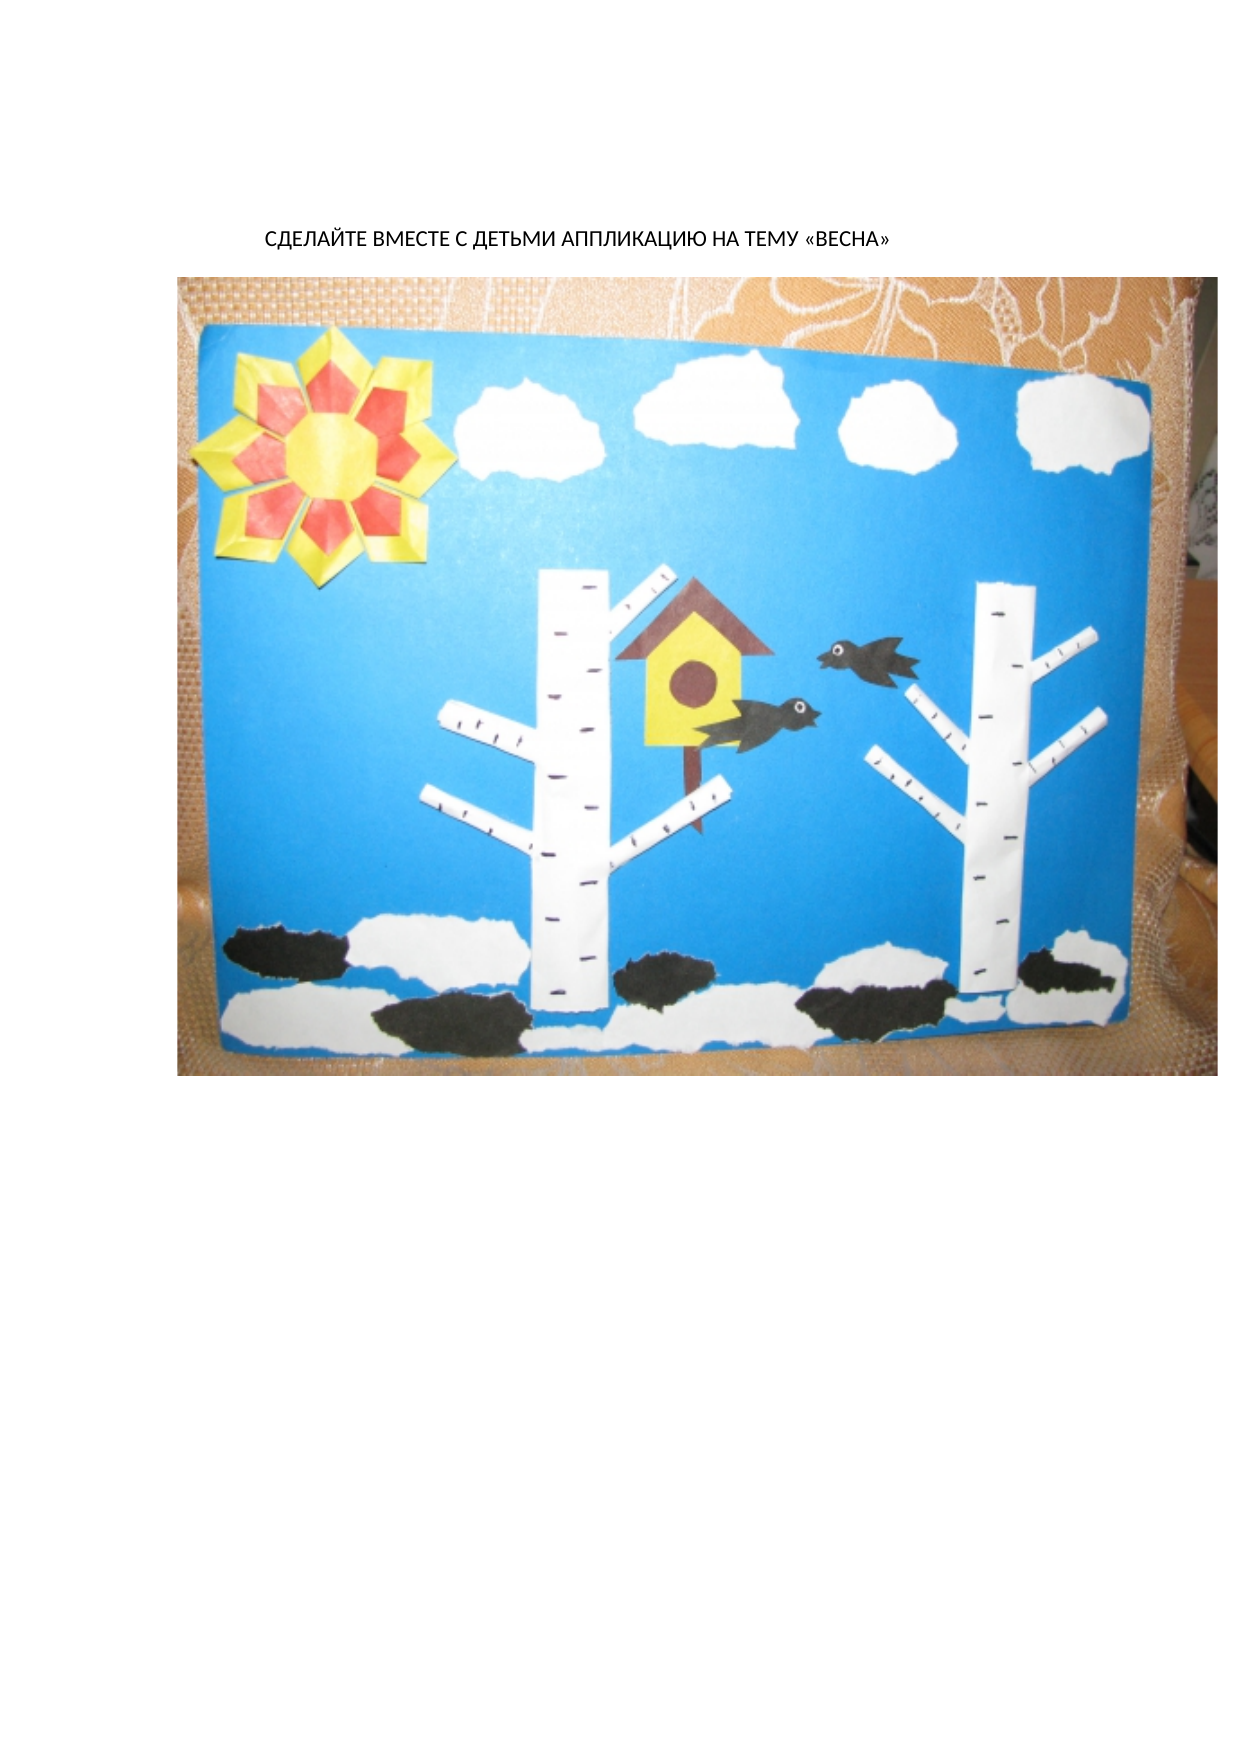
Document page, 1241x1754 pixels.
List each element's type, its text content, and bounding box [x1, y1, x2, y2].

picture [177, 277, 1218, 1076]
text СДЕЛАЙТЕ ВМЕСТЕ С ДЕТЬМИ АППЛИКАЦИЮ НА ТЕМУ «ВЕСНА» [177, 224, 1152, 252]
